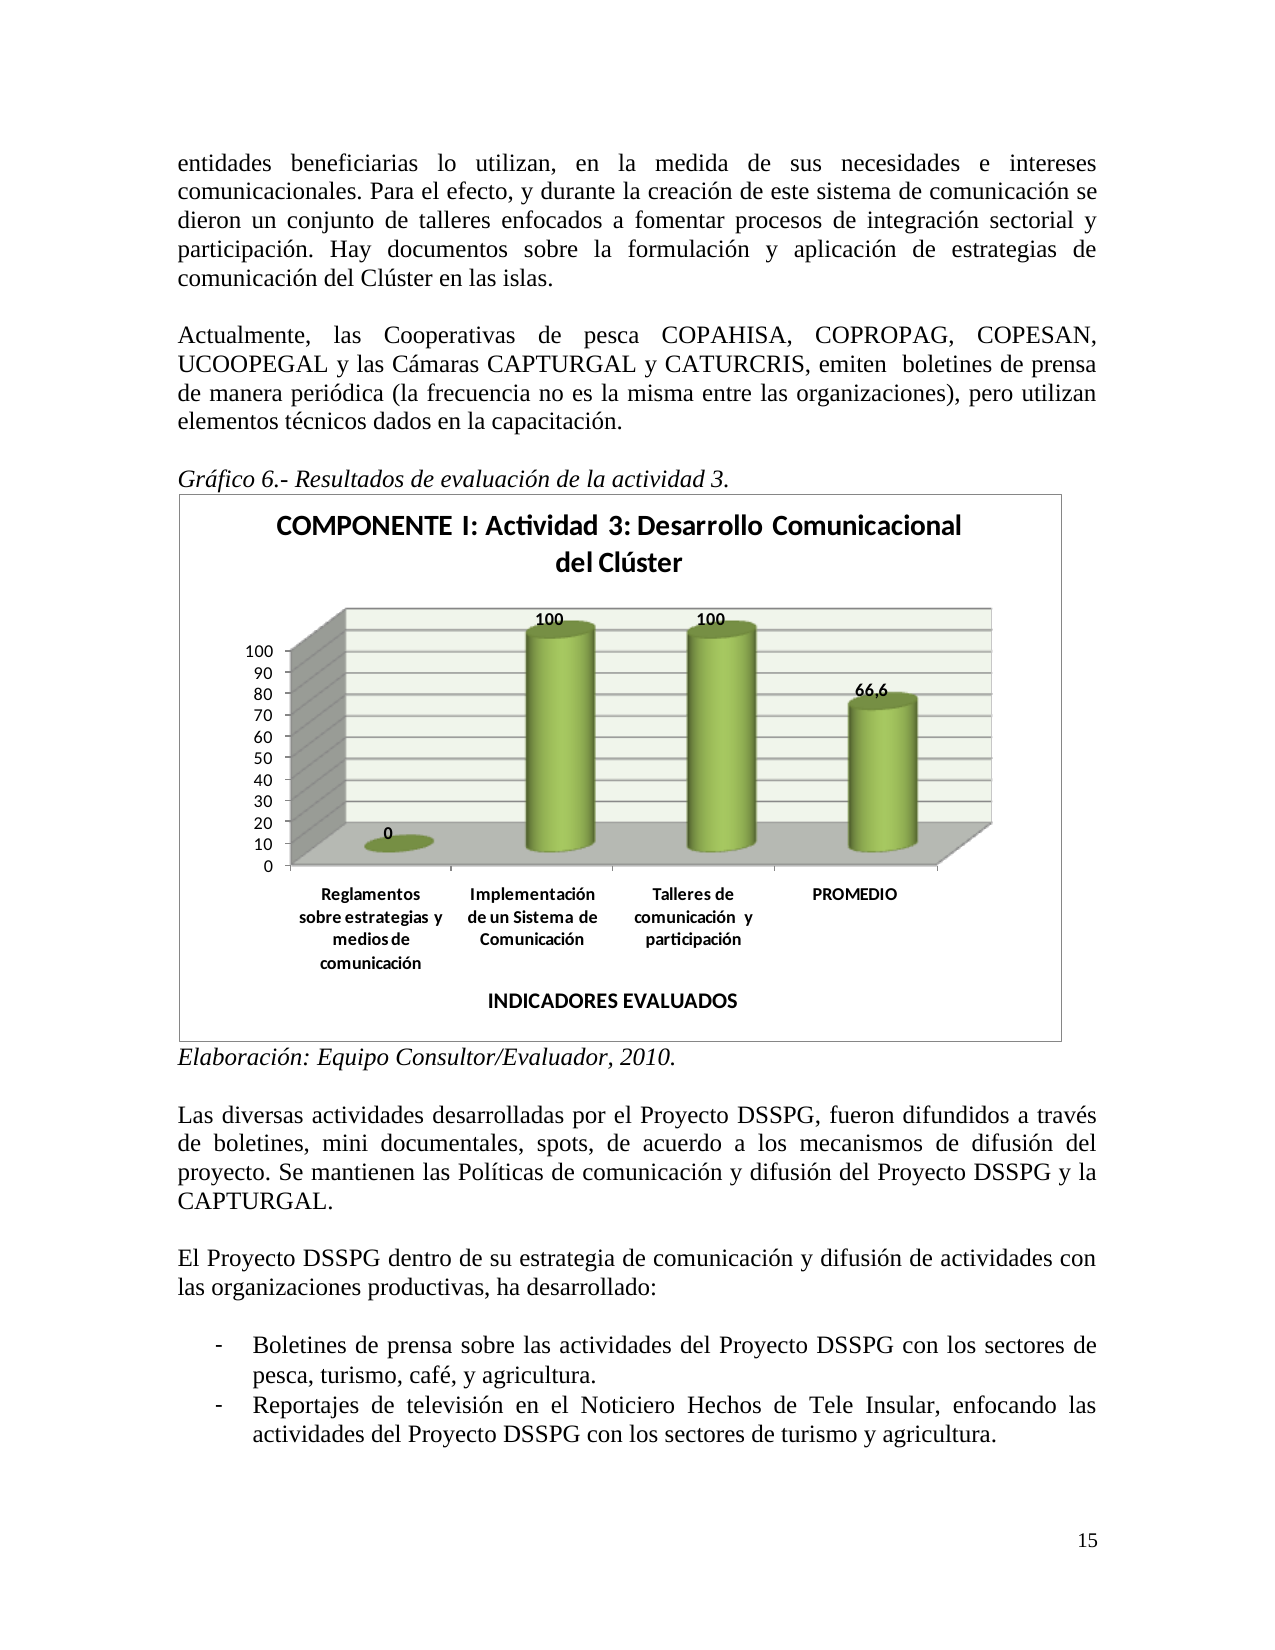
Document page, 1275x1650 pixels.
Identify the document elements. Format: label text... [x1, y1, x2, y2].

list Boletines de prensa sobre las actividades del Proyecto DSSPG con los sectores de pesca, turismo, café, y agricultura. [215, 1330, 1098, 1389]
list Reportajes de televisión en el Noticiero Hechos de Tele Insular, enfocando las actividades del Proyecto DSSPG con los sectores de turismo y agricultura. [215, 1389, 1098, 1448]
text Las diversas actividades desarrolladas por el Proyecto DSSPG, fueron difundidos a través de boletines, mini documentales, spots, de acuerdo a los mecanismos de difusión del proyecto. Se mantienen las Políticas de comunicación y difusión del Proyecto DSSPG y la CAPTURGAL. [177, 1100, 1098, 1215]
text Gráfico 6.- Resultados de evaluación de la actividad 3. [177, 464, 1098, 493]
text Actualmente, las Cooperativas de pesca COPAHISA, COPROPAG, COPESAN, UCOOPEGAL y las Cámaras CAPTURGAL y CATURCRIS, emiten boletines de prensa de manera periódica (la frecuencia no es la misma entre las organizaciones), pero utilizan elementos técnicos dados en la capacitación. [177, 320, 1098, 435]
text Elaboración: Equipo Consultor/Evaluador, 2010. [177, 1042, 1098, 1071]
text El Proyecto DSSPG dentro de su estrategia de comunicación y difusión de actividades con las organizaciones productivas, ha desarrollado: [177, 1243, 1098, 1301]
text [177, 148, 1098, 291]
